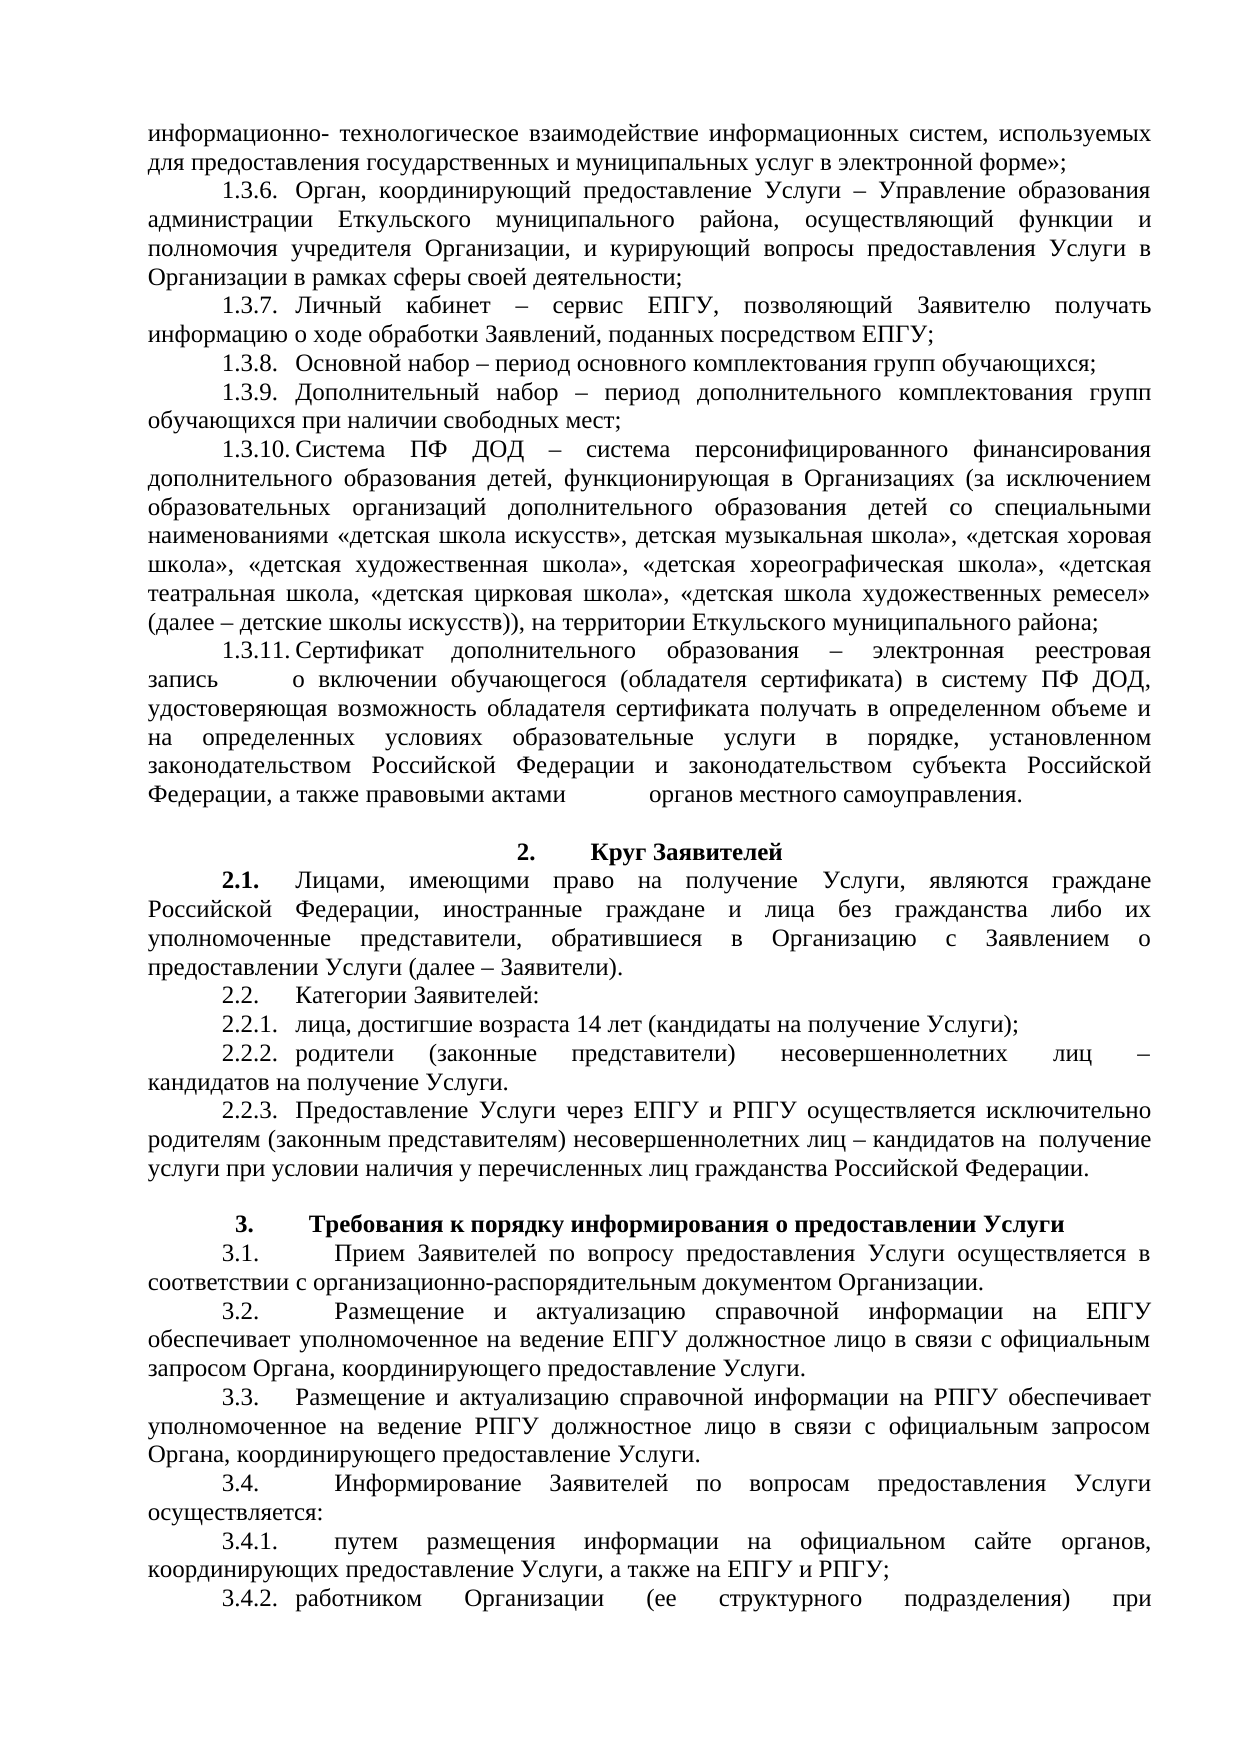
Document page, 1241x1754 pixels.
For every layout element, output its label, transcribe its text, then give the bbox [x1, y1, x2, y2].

list Размещение и актуализацию справочной информации на РПГУ обеспечивает уполномоченное на ведение РПГУ должностное лицо в связи с официальным запросом Органа, координирующего предоставление Услуги. [148, 1382, 1151, 1468]
list родители (законные представители) несовершеннолетних лиц – кандидатов на получение Услуги. [148, 1038, 1152, 1096]
list Основной набор – период основного комплектования групп обучающихся; [148, 348, 1151, 377]
list Дополнительный набор – период дополнительного комплектования групп обучающихся при наличии свободных мест; [148, 377, 1151, 434]
list Система ПФ ДОД – система персонифицированного финансирования дополнительного образования детей, функционирующая в Организациях (за исключением образовательных организаций дополнительного образования детей со специальными наименованиями «детская школа искусств», детская музыкальная школа», «детская хоровая школа», «детская художественная школа», «детская хореографическая школа», «детская театральная школа, «детская цирковая школа», «детская школа художественных ремесел» (далее – детские школы искусств)), на территории Еткульского муниципального района; [148, 434, 1151, 636]
list Сертификат дополнительного образования – электронная реестровая запись о включении обучающегося (обладателя сертификата) в систему ПФ ДОД, удостоверяющая возможность обладателя сертификата получать в определенном объеме и на определенных условиях образовательные услуги в порядке, установленном законодательством Российской Федерации и законодательством субъекта Российской Федерации, а также правовыми актами органов местного самоуправления. [148, 636, 1151, 808]
list Круг Заявителей [148, 837, 1152, 866]
list Требования к порядку информирования о предоставлении Услуги [148, 1209, 1152, 1238]
list Орган, координирующий предоставление Услуги – Управление образования администрации Еткульского муниципального района, осуществляющий функции и полномочия учредителя Организации, и курирующий вопросы предоставления Услуги в Организации в рамках сферы своей деятельности; [148, 176, 1151, 291]
list Прием Заявителей по вопросу предоставления Услуги осуществляется в соответствии с организационно-распорядительным документом Организации. [148, 1238, 1151, 1296]
list Информирование Заявителей по вопросам предоставления Услуги осуществляется: [148, 1468, 1151, 1526]
list путем размещения информации на официальном сайте органов, координирующих предоставление Услуги, а также на ЕПГУ и РПГУ; [148, 1526, 1151, 1583]
list Категории Заявителей: [148, 981, 1152, 1009]
list Предоставление Услуги через ЕПГУ и РПГУ осуществляется исключительно родителям (законным представителям) несовершеннолетних лиц – кандидатов на получение услуги при условии наличия у перечисленных лиц гражданства Российской Федерации. [148, 1096, 1152, 1182]
list лица, достигшие возраста 14 лет (кандидаты на получение Услуги); [148, 1009, 1152, 1038]
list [148, 1583, 1151, 1612]
list Размещение и актуализацию справочной информации на ЕПГУ обеспечивает уполномоченное на ведение ЕПГУ должностное лицо в связи с официальным запросом Органа, координирующего предоставление Услуги. [148, 1296, 1151, 1382]
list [148, 118, 1151, 176]
list Личный кабинет – сервис ЕПГУ, позволяющий Заявителю получать информацию о ходе обработки Заявлений, поданных посредством ЕПГУ; [148, 291, 1151, 348]
list Лицами, имеющими право на получение Услуги, являются граждане Российской Федерации, иностранные граждане и лица без гражданства либо их уполномоченные представители, обратившиеся в Организацию с Заявлением о предоставлении Услуги (далее – Заявители). [148, 866, 1152, 981]
